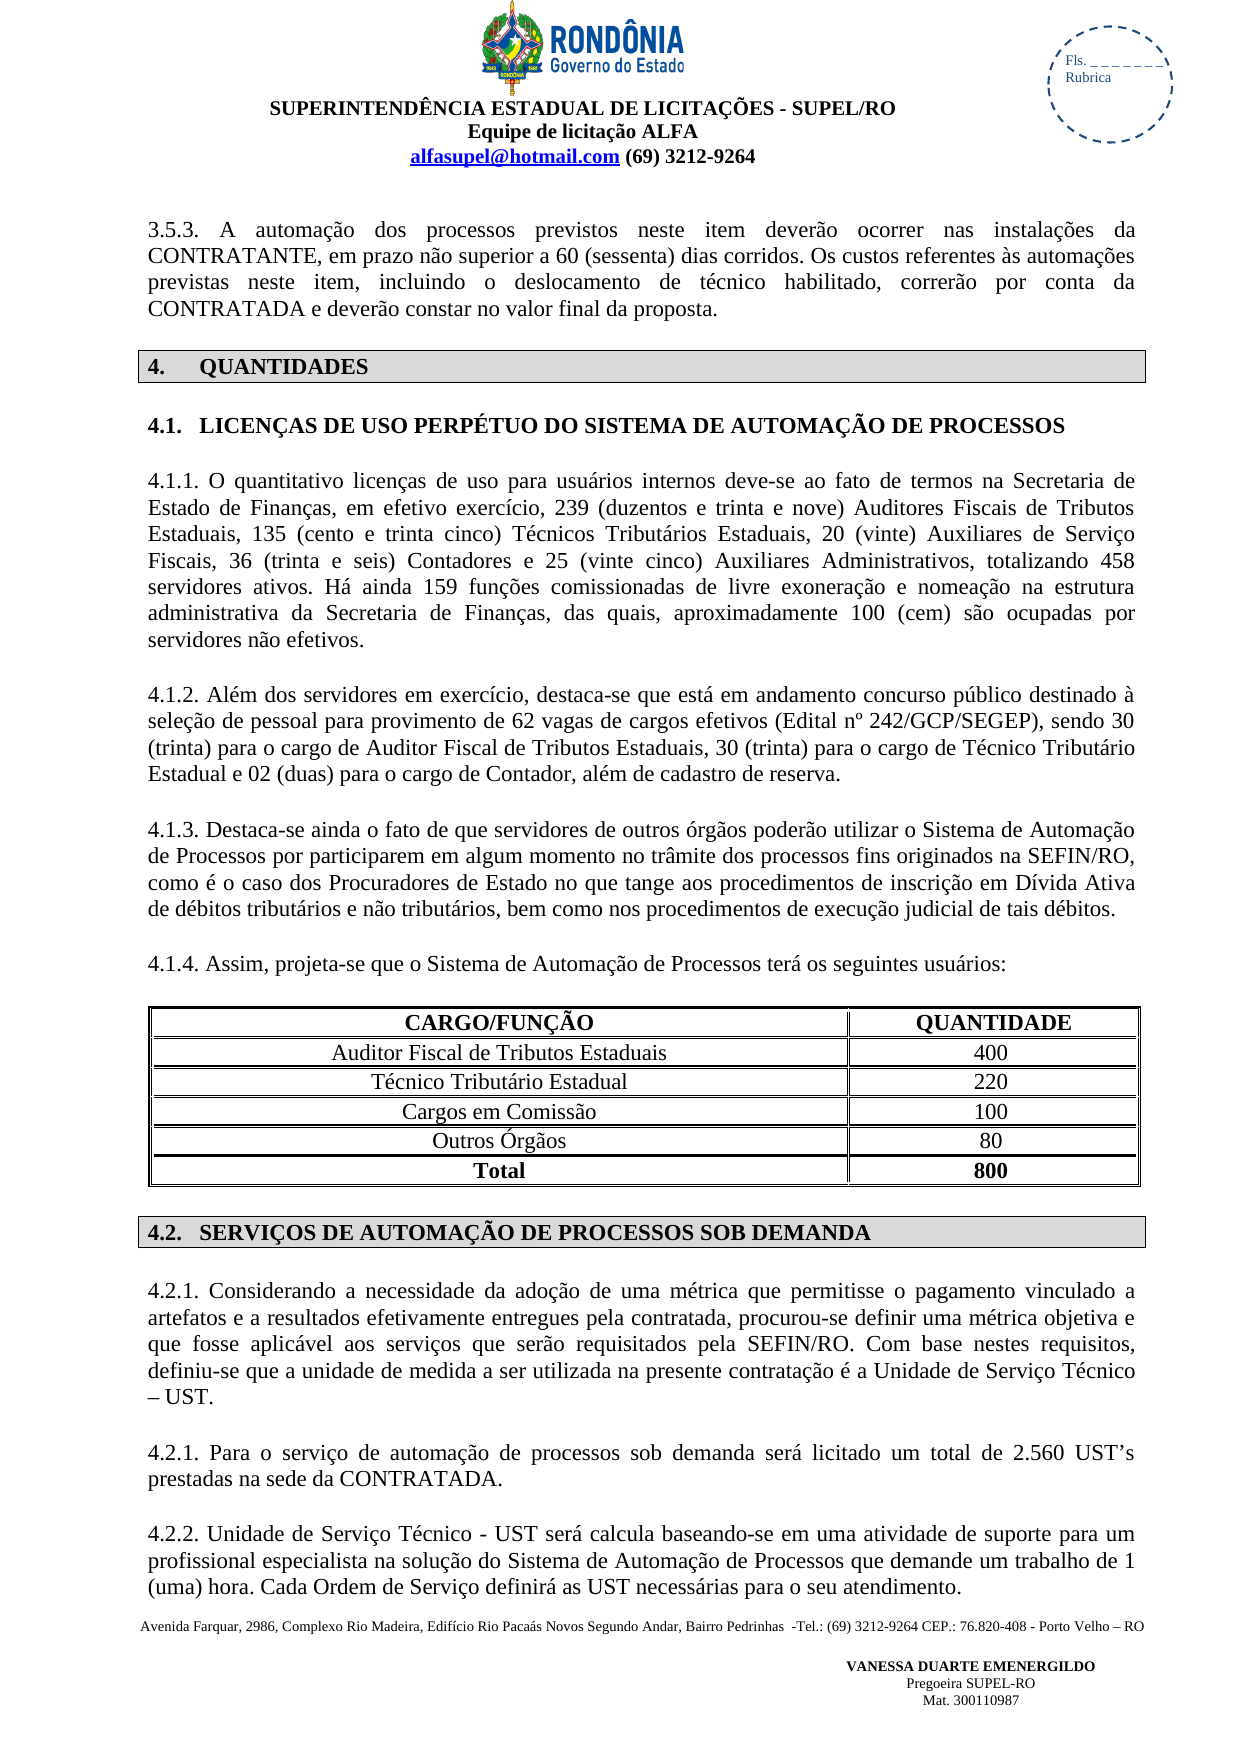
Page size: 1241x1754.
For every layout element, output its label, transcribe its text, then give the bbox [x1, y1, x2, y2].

text 4.2.1. Para o serviço de automação de processos sob demanda será licitado um total de 2.560 UST’s prestadas na sede da CONTRATADA. [148, 1438, 1137, 1491]
table_cell 400 [849, 1036, 1139, 1065]
picture [481, 0, 684, 96]
text 4.1.2. Além dos servidores em exercício, destaca-se que está em andamento concurso público destinado à seleção de pessoal para provimento de 62 vagas de cargos efetivos (Edital nº 242/GCP/SEGEP), sendo 30 (trinta) para o cargo de Auditor Fiscal de Tributos Estaduais, 30 (trinta) para o cargo de Técnico Tributário Estadual e 02 (duas) para o cargo de Contador, além de cadastro de reserva. [148, 681, 1137, 787]
table_header CARGO/FUNÇÃO [152, 1009, 848, 1036]
text 4.1.3. Destaca-se ainda o fato de que servidores de outros órgãos poderão utilizar o Sistema de Automação de Processos por participarem em algum momento no trâmite dos processos fins originados na SEFIN/RO, como é o caso dos Procuradores de Estado no que tange aos procedimentos de inscrição em Dívida Ativa de débitos tributários e não tributários, bem como nos procedimentos de execução judicial de tais débitos. [148, 816, 1137, 921]
table_cell Total [152, 1154, 848, 1183]
table_cell Auditor Fiscal de Tributos Estaduais [150, 1036, 848, 1065]
table_cell Técnico Tributário Estadual [152, 1065, 847, 1095]
text 3.5.3. A automação dos processos previstos neste item deverão ocorrer nas instalações da CONTRATANTE, em prazo não superior a 60 (sessenta) dias corridos. Os custos referentes às automações previstas neste item, incluindo o deslocamento de técnico habilitado, correrão por conta da CONTRATADA e deverão constar no valor final da proposta. [148, 216, 1137, 321]
table_cell 80 [850, 1124, 1138, 1154]
text 4.1.1. O quantitativo licenças de uso para usuários internos deve-se ao fato de termos na Secretaria de Estado de Finanças, em efetivo exercício, 239 (duzentos e trinta e nove) Auditores Fiscais de Tributos Estaduais, 135 (cento e trinta cinco) Técnicos Tributários Estaduais, 20 (vinte) Auxiliares de Serviço Fiscais, 36 (trinta e seis) Contadores e 25 (vinte cinco) Auxiliares Administrativos, totalizando 458 servidores ativos. Há ainda 159 funções comissionadas de livre exoneração e nomeação na estrutura administrativa da Secretaria de Finanças, das quais, aproximadamente 100 (cem) são ocupadas por servidores não efetivos. [148, 468, 1137, 652]
table_cell Cargos em Comissão [150, 1095, 848, 1124]
text 4. QUANTIDADES [139, 351, 1145, 382]
table_cell Outros Órgãos [152, 1124, 847, 1154]
table_header QUANTIDADE [849, 1009, 1138, 1036]
text 4.2.2. Unidade de Serviço Técnico - UST será calcula baseando-se em uma atividade de suporte para um profissional especialista na solução do Sistema de Automação de Processos que demande um trabalho de 1 (uma) hora. Cada Ordem de Serviço definirá as UST necessárias para o seu atendimento. [148, 1520, 1137, 1599]
table_cell 220 [850, 1065, 1138, 1095]
text 4.1.4. Assim, projeta-se que o Sistema de Automação de Processos terá os seguintes usuários: [148, 950, 1137, 977]
table_cell 800 [849, 1154, 1138, 1183]
text 4.1. LICENÇAS DE USO PERPÉTUO DO SISTEMA DE AUTOMAÇÃO DE PROCESSOS [148, 412, 1137, 438]
text 4.2. SERVIÇOS DE AUTOMAÇÃO DE PROCESSOS SOB DEMANDA [139, 1217, 1145, 1247]
table_cell 100 [849, 1095, 1139, 1124]
text 4.2.1. Considerando a necessidade da adoção de uma métrica que permitisse o pagamento vinculado a artefatos e a resultados efetivamente entregues pela contratada, procurou-se definir uma métrica objetiva e que fosse aplicável aos serviços que serão requisitados pela SEFIN/RO. Com base nestes requisitos, definiu-se que a unidade de medida a ser utilizada na presente contratação é a Unidade de Serviço Técnico – UST. [148, 1278, 1137, 1409]
